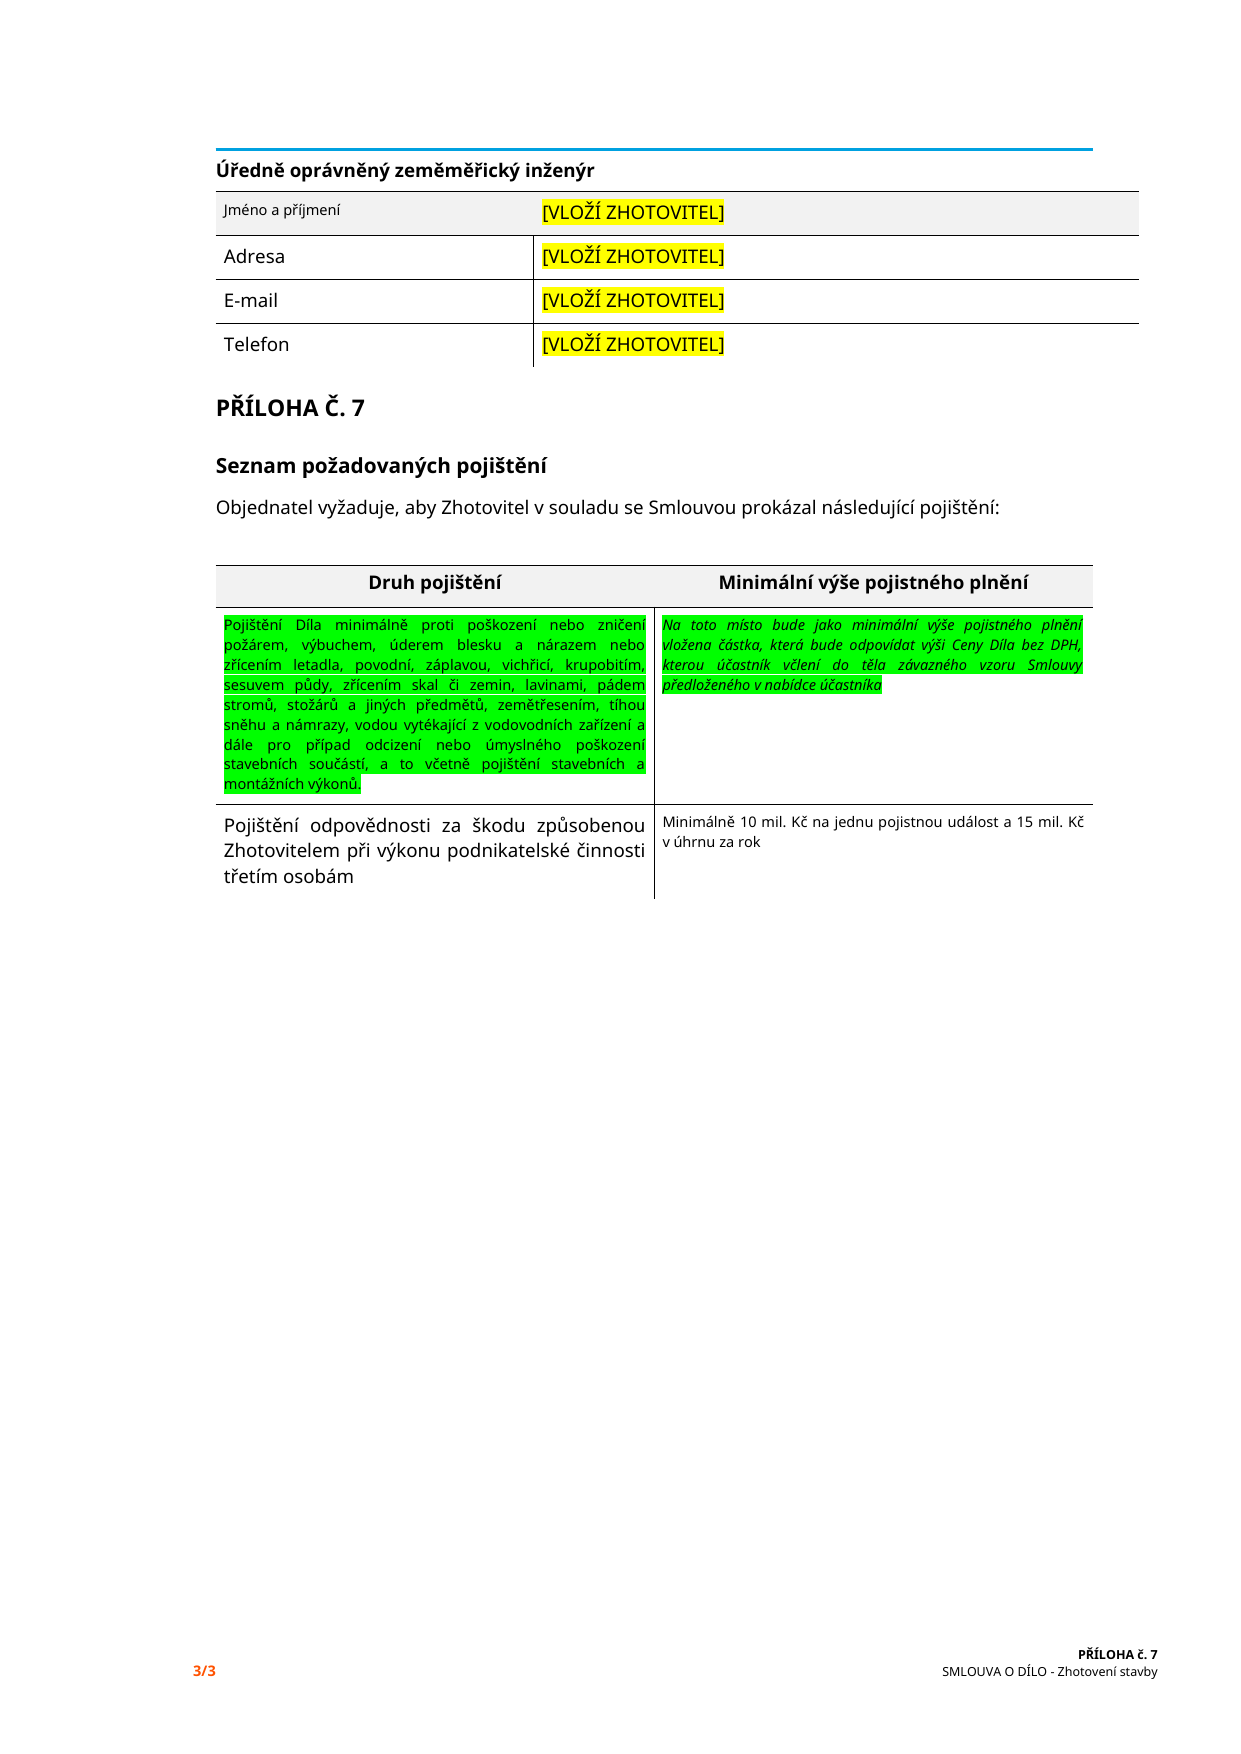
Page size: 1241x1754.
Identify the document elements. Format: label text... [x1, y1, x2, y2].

table_header Minimální výše pojistného plnění [654, 566, 1093, 607]
table_cell Minimálně 10 mil. Kč na jednu pojistnou událost a 15 mil. Kč v úhrnu za rok [655, 805, 1093, 899]
table_cell E-mail [216, 280, 533, 323]
text Objednatel vyžaduje, aby Zhotovitel v souladu se Smlouvou prokázal následující pojištění: [216, 495, 1093, 520]
table_header Druh pojištění [216, 566, 654, 607]
table_header Jméno a příjmení [216, 192, 534, 235]
text Úředně oprávněný zeměměřický inženýr [216, 151, 1093, 182]
table_cell Na toto místo bude jako minimální výše pojistného plnění vložena částka, která bude odpovídat výši Ceny Díla bez DPH, kterou účastník včlení do těla závazného vzoru Smlouvy předloženého v nabídce účastníka [655, 608, 1093, 804]
table_cell Pojištění odpovědnosti za škodu způsobenou Zhotovitelem při výkonu podnikatelské činnosti třetím osobám [216, 805, 654, 899]
text Příloha č. 7 [216, 392, 1093, 423]
table_cell [VLOŽÍ ZHOTOVITEL] [534, 236, 1139, 279]
table_cell [VLOŽÍ ZHOTOVITEL] [534, 324, 1139, 367]
table_cell Adresa [216, 236, 533, 279]
table_cell Telefon [216, 324, 533, 367]
table_cell [VLOŽÍ ZHOTOVITEL] [534, 280, 1139, 323]
table_cell Pojištění Díla minimálně proti poškození nebo zničení požárem, výbuchem, úderem blesku a nárazem nebo zřícením letadla, povodní, záplavou, vichřicí, krupobitím, sesuvem půdy, zřícením skal či zemin, lavinami, pádem stromů, stožárů a jiných předmětů, zemětřesením, tíhou sněhu a námrazy, vodou vytékající z vodovodních zařízení a dále pro případ odcizení nebo úmyslného poškození stavebních součástí, a to včetně pojištění stavebních a montážních výkonů. [216, 608, 654, 804]
table_header [VLOŽÍ ZHOTOVITEL] [534, 192, 1139, 235]
text Seznam požadovaných pojištění [216, 451, 1093, 479]
